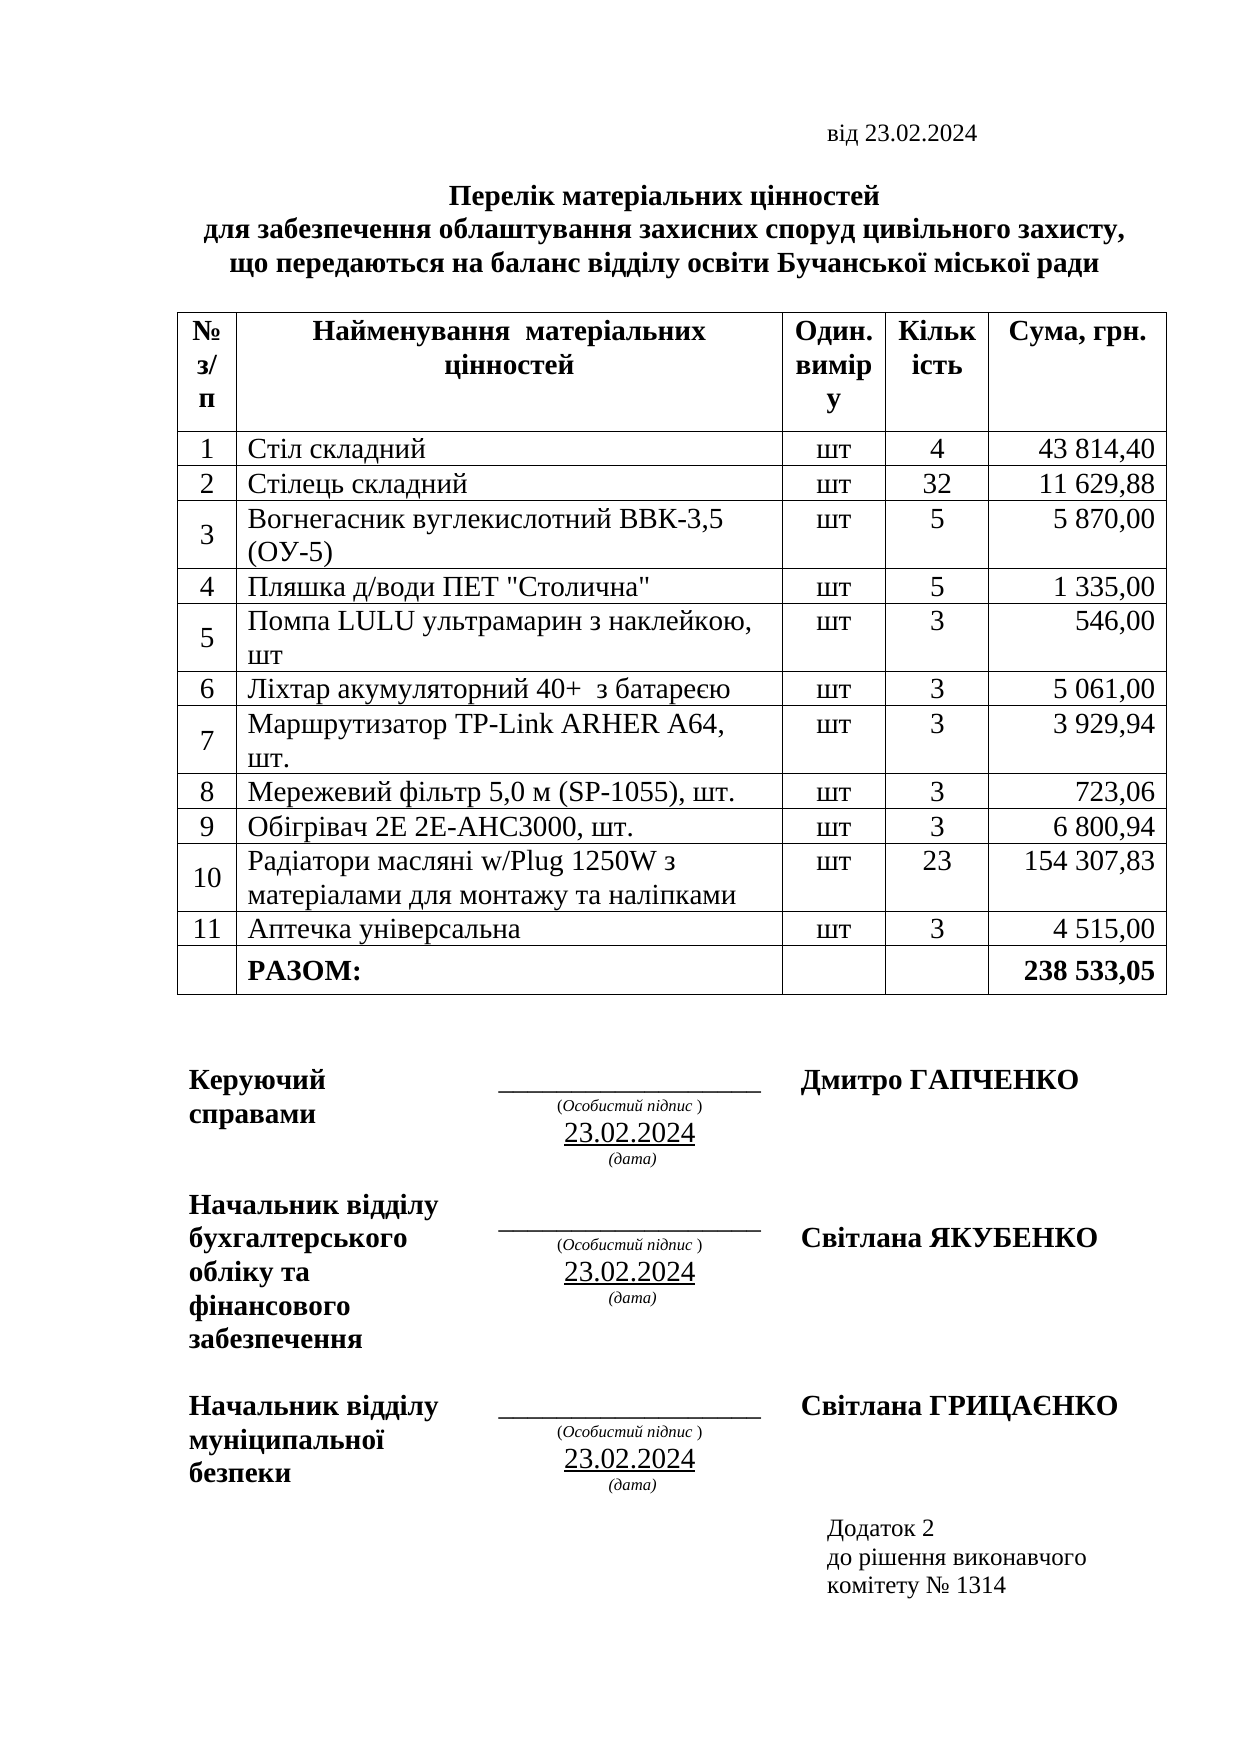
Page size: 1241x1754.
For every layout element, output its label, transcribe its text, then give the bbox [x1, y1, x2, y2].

table_cell 2 [178, 466, 236, 500]
table_cell Помпа LULU ультрамарин з наклейкою, шт [237, 604, 782, 671]
table_header Кількість [886, 313, 988, 431]
table_cell 3 [886, 774, 988, 808]
table_cell Начальник відділу муніципальної безпеки [177, 1355, 470, 1513]
text до рішення виконавчого комітету № 1314 [827, 1542, 1152, 1599]
table_cell 5 061,00 [989, 672, 1166, 705]
table_cell Начальник відділу бухгалтерського обліку та фінансового забезпечення [177, 1187, 470, 1355]
table_cell 11 629,88 [989, 466, 1166, 500]
table_cell 154 307,83 [989, 844, 1166, 911]
table_cell 1 335,00 [989, 569, 1166, 602]
table_cell 546,00 [989, 604, 1166, 671]
table_cell 4 [178, 569, 236, 602]
table_header № з/п [178, 313, 236, 431]
table_cell РАЗОМ: [237, 946, 782, 994]
table_cell Радіатори масляні w/Рlug 1250W з матеріалами для монтажу та наліпками [237, 844, 782, 911]
table_cell 1 [178, 432, 236, 465]
table_cell 10 [178, 844, 236, 911]
table_cell 7 [178, 706, 236, 773]
table_cell 723,06 [989, 774, 1166, 808]
table_cell Мережевий фільтр 5,0 м (SP-1055), шт. [237, 774, 782, 808]
table_header Найменування матеріальних цінностей [237, 313, 782, 431]
table_cell 3 [886, 604, 988, 671]
table_cell 6 [178, 672, 236, 705]
table_cell 3 [886, 912, 988, 945]
table_header Керуючий справами [177, 1029, 470, 1187]
table_cell Світлана ГРИЦАЄНКО [789, 1355, 1152, 1513]
table_cell 43 814,40 [989, 432, 1166, 465]
table_cell Світлана ЯКУБЕНКО [789, 1187, 1152, 1355]
table_cell 8 [178, 774, 236, 808]
table_cell Пляшка д/води ПЕТ "Столична" [237, 569, 782, 602]
table_cell [178, 946, 236, 994]
text що передаються на баланс відділу освіти Бучанської міської ради [177, 245, 1152, 279]
table_cell шт [783, 774, 885, 808]
text від 23.02.2024 [827, 118, 1152, 147]
table_cell шт [783, 501, 885, 568]
table_cell Обігрівач 2Е 2Е-АНС3000, шт. [237, 809, 782, 842]
table_header Сума, грн. [989, 313, 1166, 431]
table_cell 5 870,00 [989, 501, 1166, 568]
table_header Один. виміру [783, 313, 885, 431]
table_cell 32 [886, 466, 988, 500]
table_cell Стілець складний [237, 466, 782, 500]
table_cell Маршрутизатор TP-Link ARHER A64, шт. [237, 706, 782, 773]
table_cell [886, 946, 988, 994]
table_cell шт [783, 466, 885, 500]
table_cell 3 [178, 501, 236, 568]
text Перелік матеріальних цінностей [177, 178, 1152, 212]
table_cell шт [783, 672, 885, 705]
table_cell Аптечка універсальна [237, 912, 782, 945]
table_cell 11 [178, 912, 236, 945]
table_cell __________________ (Особистий підпис ) 23.02.2024 (дата) [470, 1187, 789, 1355]
table_cell 3 929,94 [989, 706, 1166, 773]
table_cell [783, 946, 885, 994]
table_cell 238 533,05 [989, 946, 1166, 994]
table_cell шт [783, 604, 885, 671]
table_cell 5 [886, 569, 988, 602]
table_cell шт [783, 432, 885, 465]
table_cell 9 [178, 809, 236, 842]
table_cell шт [783, 809, 885, 842]
table_cell шт [783, 912, 885, 945]
text Додаток 2 [177, 1513, 1152, 1542]
table_cell 23 [886, 844, 988, 911]
table_cell 5 [886, 501, 988, 568]
table_cell 4 515,00 [989, 912, 1166, 945]
table_cell Вогнегасник вуглекислотний ВВК-3,5 (ОУ-5) [237, 501, 782, 568]
table_header __________________ (Особистий підпис ) 23.02.2024 (дата) [470, 1029, 789, 1187]
table_cell 5 [178, 604, 236, 671]
table_cell Ліхтар акумуляторний 40+ з батареєю [237, 672, 782, 705]
text для забезпечення облаштування захисних споруд цивільного захисту, [177, 212, 1152, 245]
table_header Дмитро ГАПЧЕНКО [789, 1029, 1152, 1187]
table_cell 3 [886, 672, 988, 705]
table_cell Стіл складний [237, 432, 782, 465]
table_cell шт [783, 569, 885, 602]
table_cell шт [783, 844, 885, 911]
table_cell 3 [886, 706, 988, 773]
table_cell 4 [886, 432, 988, 465]
table_cell шт [783, 706, 885, 773]
table_cell 3 [886, 809, 988, 842]
table_cell 6 800,94 [989, 809, 1166, 842]
table_cell __________________ (Особистий підпис ) 23.02.2024 (дата) [470, 1355, 789, 1513]
